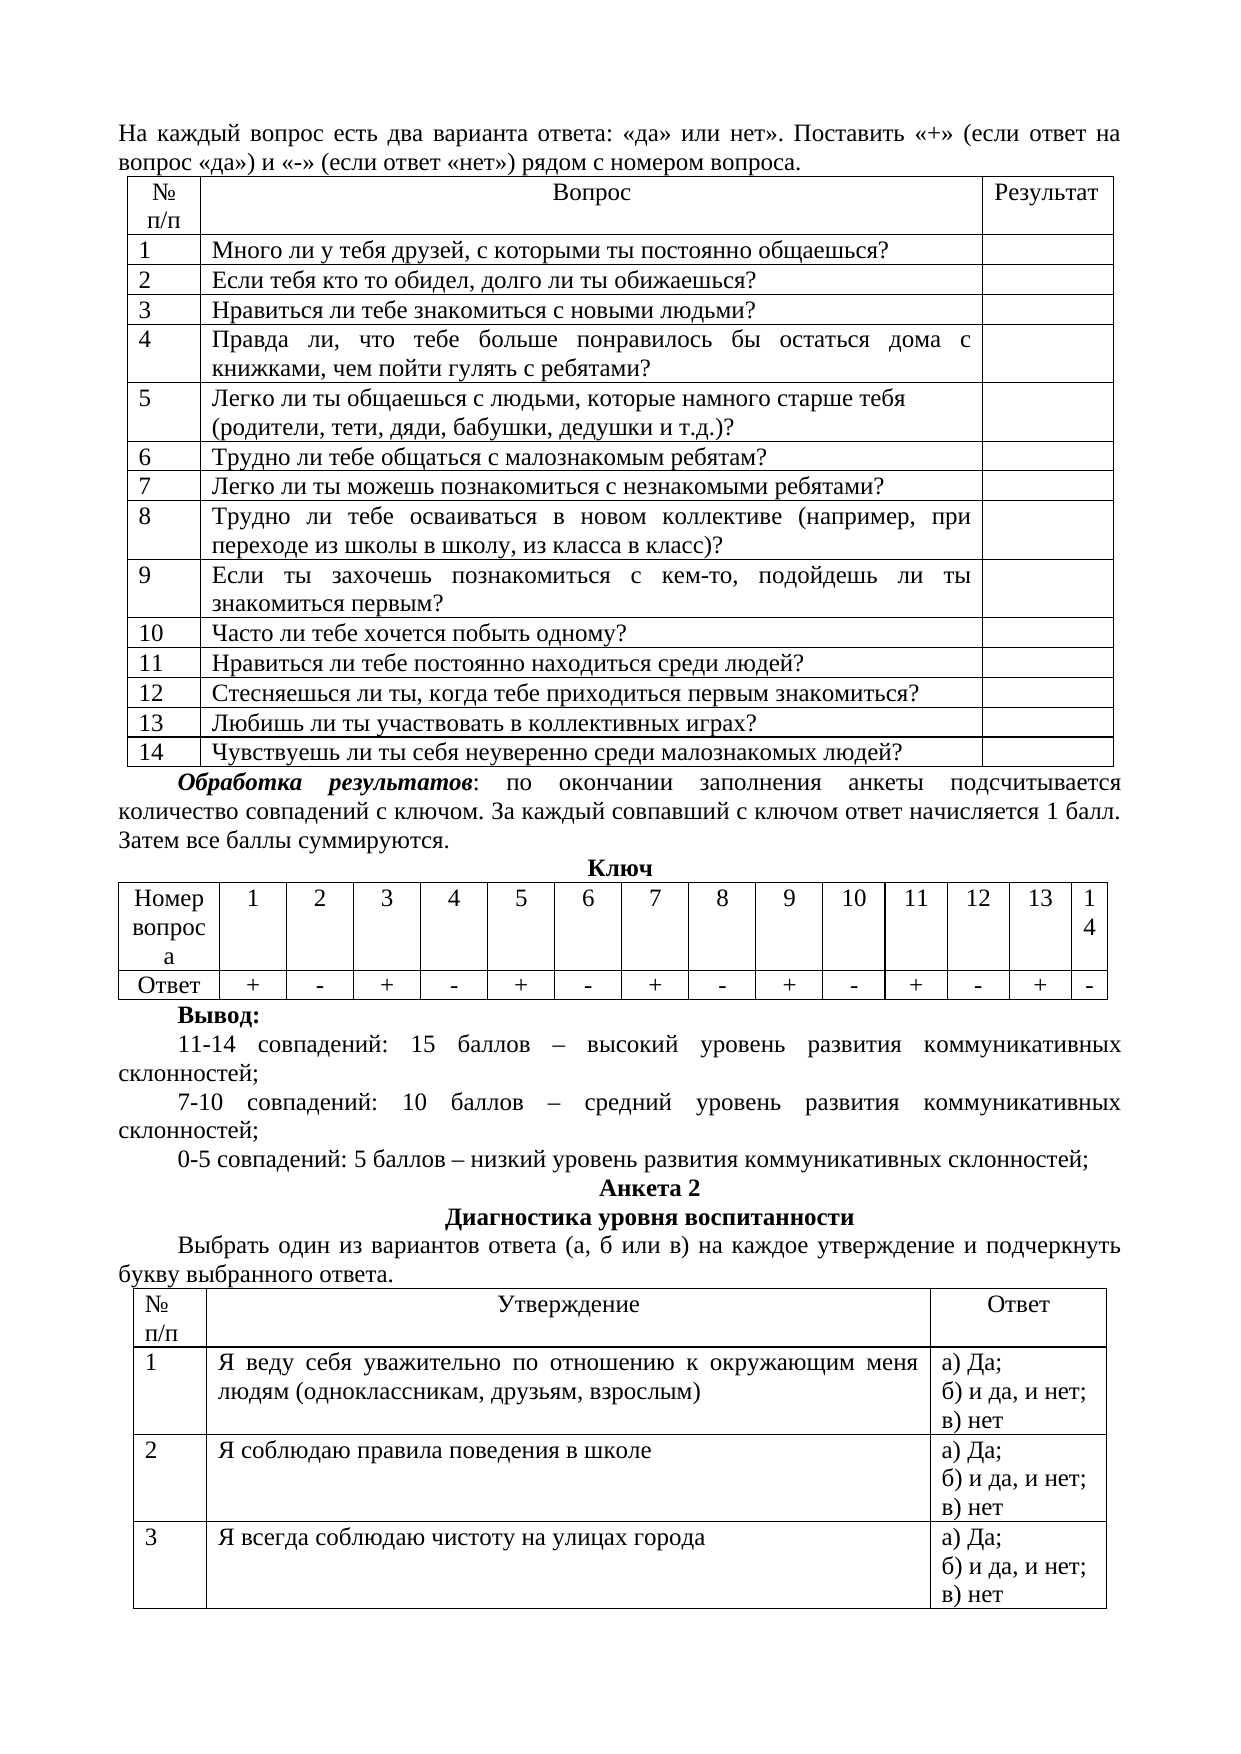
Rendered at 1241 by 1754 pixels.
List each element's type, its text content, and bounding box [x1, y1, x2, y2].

table_header Ответ [931, 1289, 1106, 1346]
text На каждый вопрос есть два варианта ответа: «да» или нет». Поставить «+» (если ответ на вопрос «да») и «-» (если ответ «нет») рядом с номером вопроса. [118, 118, 1122, 176]
table_cell Часто ли тебе хочется побыть одному? [201, 618, 982, 647]
table_cell Правда ли, что тебе больше понравилось бы остаться дома с книжками, чем пойти гулять с ребятами? [201, 325, 982, 382]
table_header Номер вопроса [119, 883, 219, 969]
table_cell Я всегда соблюдаю чистоту на улицах города [207, 1522, 930, 1608]
table_cell + [756, 971, 822, 999]
list 7-10 совпадений: 10 баллов – средний уровень развития коммуникативных склонностей; [118, 1087, 1122, 1144]
table_header 9 [756, 883, 822, 969]
table_cell [983, 442, 1113, 470]
table_cell 12 [128, 678, 200, 707]
table_cell 7 [128, 471, 200, 500]
table_cell - [1072, 971, 1107, 999]
table_header 2 [287, 883, 353, 969]
table_cell 10 [128, 618, 200, 647]
table_header Вопрос [201, 177, 982, 234]
table_cell 2 [128, 265, 200, 294]
table_header Утверждение [207, 1289, 930, 1346]
table_cell Я соблюдаю правила поведения в школе [207, 1435, 930, 1521]
table_header 7 [622, 883, 688, 969]
table_cell Нравиться ли тебе знакомиться с новыми людьми? [201, 295, 982, 323]
table_cell + [622, 971, 688, 999]
table_cell Трудно ли тебе осваиваться в новом коллективе (например, при переходе из школы в школу, из класса в класс)? [201, 501, 982, 559]
table_cell [983, 648, 1113, 677]
table_cell - [823, 971, 884, 999]
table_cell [931, 1522, 1106, 1608]
list Диагностика уровня воспитанности [118, 1202, 1122, 1230]
table_header 10 [823, 883, 884, 969]
text Обработка результатов: по окончании заполнения анкеты подсчитывается количество совпадений с ключом. За каждый совпавший с ключом ответ начисляется 1 балл. Затем все баллы суммируются. [118, 767, 1122, 853]
table_header 12 [948, 883, 1009, 969]
table_header Результат [983, 177, 1113, 234]
table_cell [983, 383, 1113, 441]
table_cell 4 [128, 325, 200, 382]
table_cell + [1010, 971, 1071, 999]
table_header 5 [488, 883, 554, 969]
table_cell Чувствуешь ли ты себя неуверенно среди малознакомых людей? [201, 738, 982, 766]
table_cell Я веду себя уважительно по отношению к окружающим меня людям (одноклассникам, друзьям, взрослым) [207, 1348, 930, 1434]
table_cell а) Да; б) и да, и нет; в) нет [931, 1348, 1106, 1434]
table_cell [983, 678, 1113, 707]
table_cell 3 [134, 1522, 206, 1608]
table_cell [983, 265, 1113, 294]
table_header 1 [220, 883, 286, 969]
table_header № п/п [128, 177, 200, 234]
table_cell Много ли у тебя друзей, с которыми ты постоянно общаешься? [201, 235, 982, 264]
table_cell [983, 560, 1113, 617]
table_cell - [948, 971, 1009, 999]
list Выбрать один из вариантов ответа (а, б или в) на каждое утверждение и подчеркнуть букву выбранного ответа. [118, 1230, 1122, 1288]
table_cell + [220, 971, 286, 999]
table_cell Если ты захочешь познакомиться с кем-то, подойдешь ли ты знакомиться первым? [201, 560, 982, 617]
table_cell [983, 738, 1113, 766]
table_header 8 [689, 883, 755, 969]
table_cell [983, 235, 1113, 264]
table_cell 3 [128, 295, 200, 323]
table_cell 2 [134, 1435, 206, 1521]
table_cell + [886, 971, 947, 999]
table_cell + [354, 971, 420, 999]
table_cell Легко ли ты можешь познакомиться с незнакомыми ребятами? [201, 471, 982, 500]
table_cell [983, 501, 1113, 559]
list 11-14 совпадений: 15 баллов – высокий уровень развития коммуникативных склонностей; [118, 1029, 1122, 1087]
table_header 6 [555, 883, 621, 969]
table_cell 9 [128, 560, 200, 617]
table_cell [983, 708, 1113, 736]
table_cell 1 [134, 1348, 206, 1434]
table_cell - [287, 971, 353, 999]
table_cell [983, 471, 1113, 500]
table_cell Трудно ли тебе общаться с малознакомым ребятам? [201, 442, 982, 470]
table_header 3 [354, 883, 420, 969]
table_cell 11 [128, 648, 200, 677]
table_header 13 [1010, 883, 1071, 969]
list Анкета 2 [118, 1173, 1122, 1202]
table_cell [983, 618, 1113, 647]
table_cell 8 [128, 501, 200, 559]
table_header 14 [1072, 883, 1107, 969]
table_cell Любишь ли ты участвовать в коллективных играх? [201, 708, 982, 736]
table_cell Ответ [119, 971, 219, 999]
table_cell Нравиться ли тебе постоянно находиться среди людей? [201, 648, 982, 677]
text Вывод: [118, 1000, 1122, 1029]
table_cell 6 [128, 442, 200, 470]
table_cell 5 [128, 383, 200, 441]
table_cell [983, 295, 1113, 323]
table_cell Если тебя кто то обидел, долго ли ты обижаешься? [201, 265, 982, 294]
table_cell - [555, 971, 621, 999]
table_cell - [689, 971, 755, 999]
table_cell а) Да; б) и да, и нет; в) нет [931, 1435, 1106, 1521]
table_cell - [421, 971, 487, 999]
table_cell 14 [128, 738, 200, 766]
table_header № п/п [134, 1289, 206, 1346]
table_header 4 [421, 883, 487, 969]
table_cell Стесняешься ли ты, когда тебе приходиться первым знакомиться? [201, 678, 982, 707]
table_header 11 [886, 883, 947, 969]
table_cell 1 [128, 235, 200, 264]
table_cell Легко ли ты общаешься с людьми, которые намного старше тебя (родители, тети, дяди, бабушки, дедушки и т.д.)? [201, 383, 982, 441]
table_cell + [488, 971, 554, 999]
table_cell [983, 325, 1113, 382]
text Ключ [118, 853, 1122, 882]
table_cell 13 [128, 708, 200, 736]
list 0-5 совпадений: 5 баллов – низкий уровень развития коммуникативных склонностей; [118, 1144, 1122, 1173]
